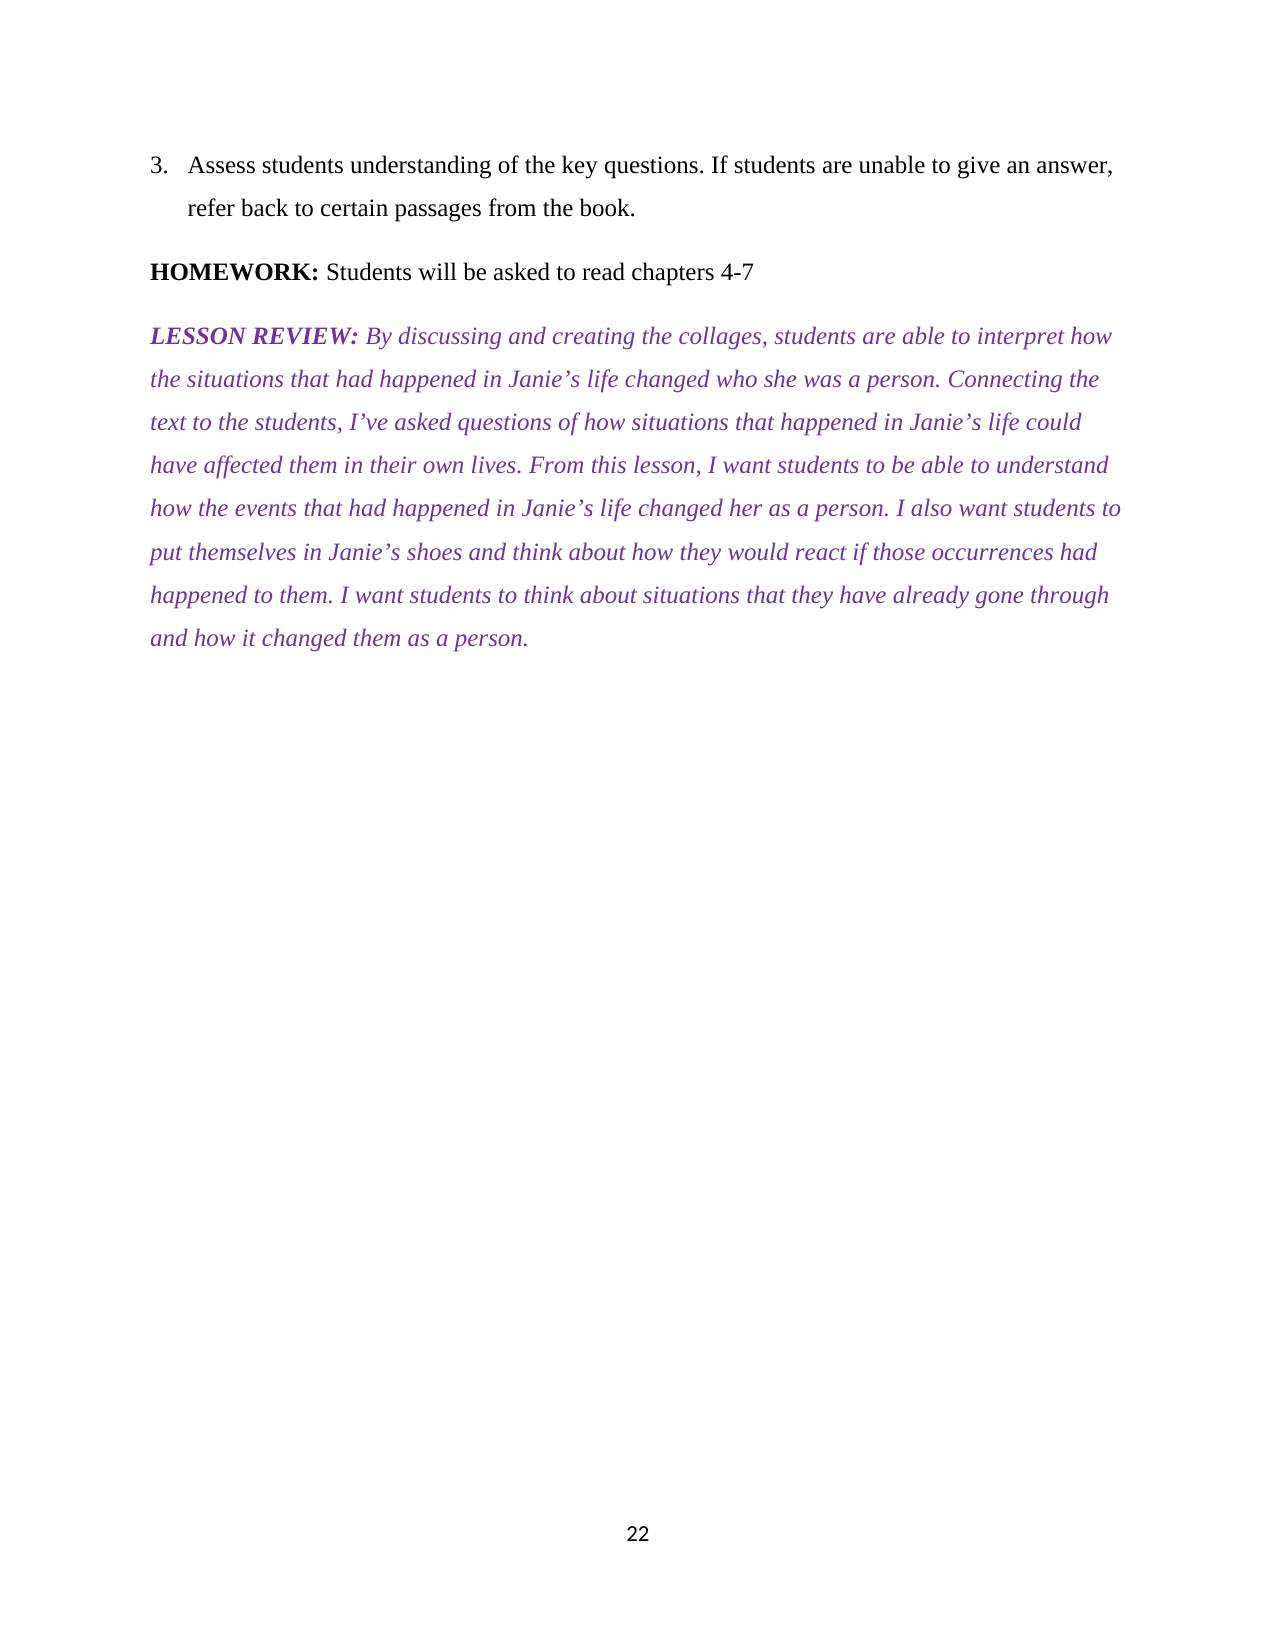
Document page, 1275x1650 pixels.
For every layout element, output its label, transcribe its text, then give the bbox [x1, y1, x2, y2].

text HOMEWORK: Students will be asked to read chapters 4-7 [150, 257, 1125, 286]
list Assess students understanding of the key questions. If students are unable to give an answer, refer back to certain passages from the book. [150, 150, 1125, 222]
text LESSON REVIEW: By discussing and creating the collages, students are able to interpret how the situations that had happened in Janie’s life changed who she was a person. Connecting the text to the students, I’ve asked questions of how situations that happened in Janie’s life could have affected them in their own lives. From this lesson, I want students to be able to understand how the events that had happened in Janie’s life changed her as a person. I also want students to put themselves in Janie’s shoes and think about how they would react if those occurrences had happened to them. I want students to think about situations that they have already gone through and how it changed them as a person. [150, 321, 1125, 652]
